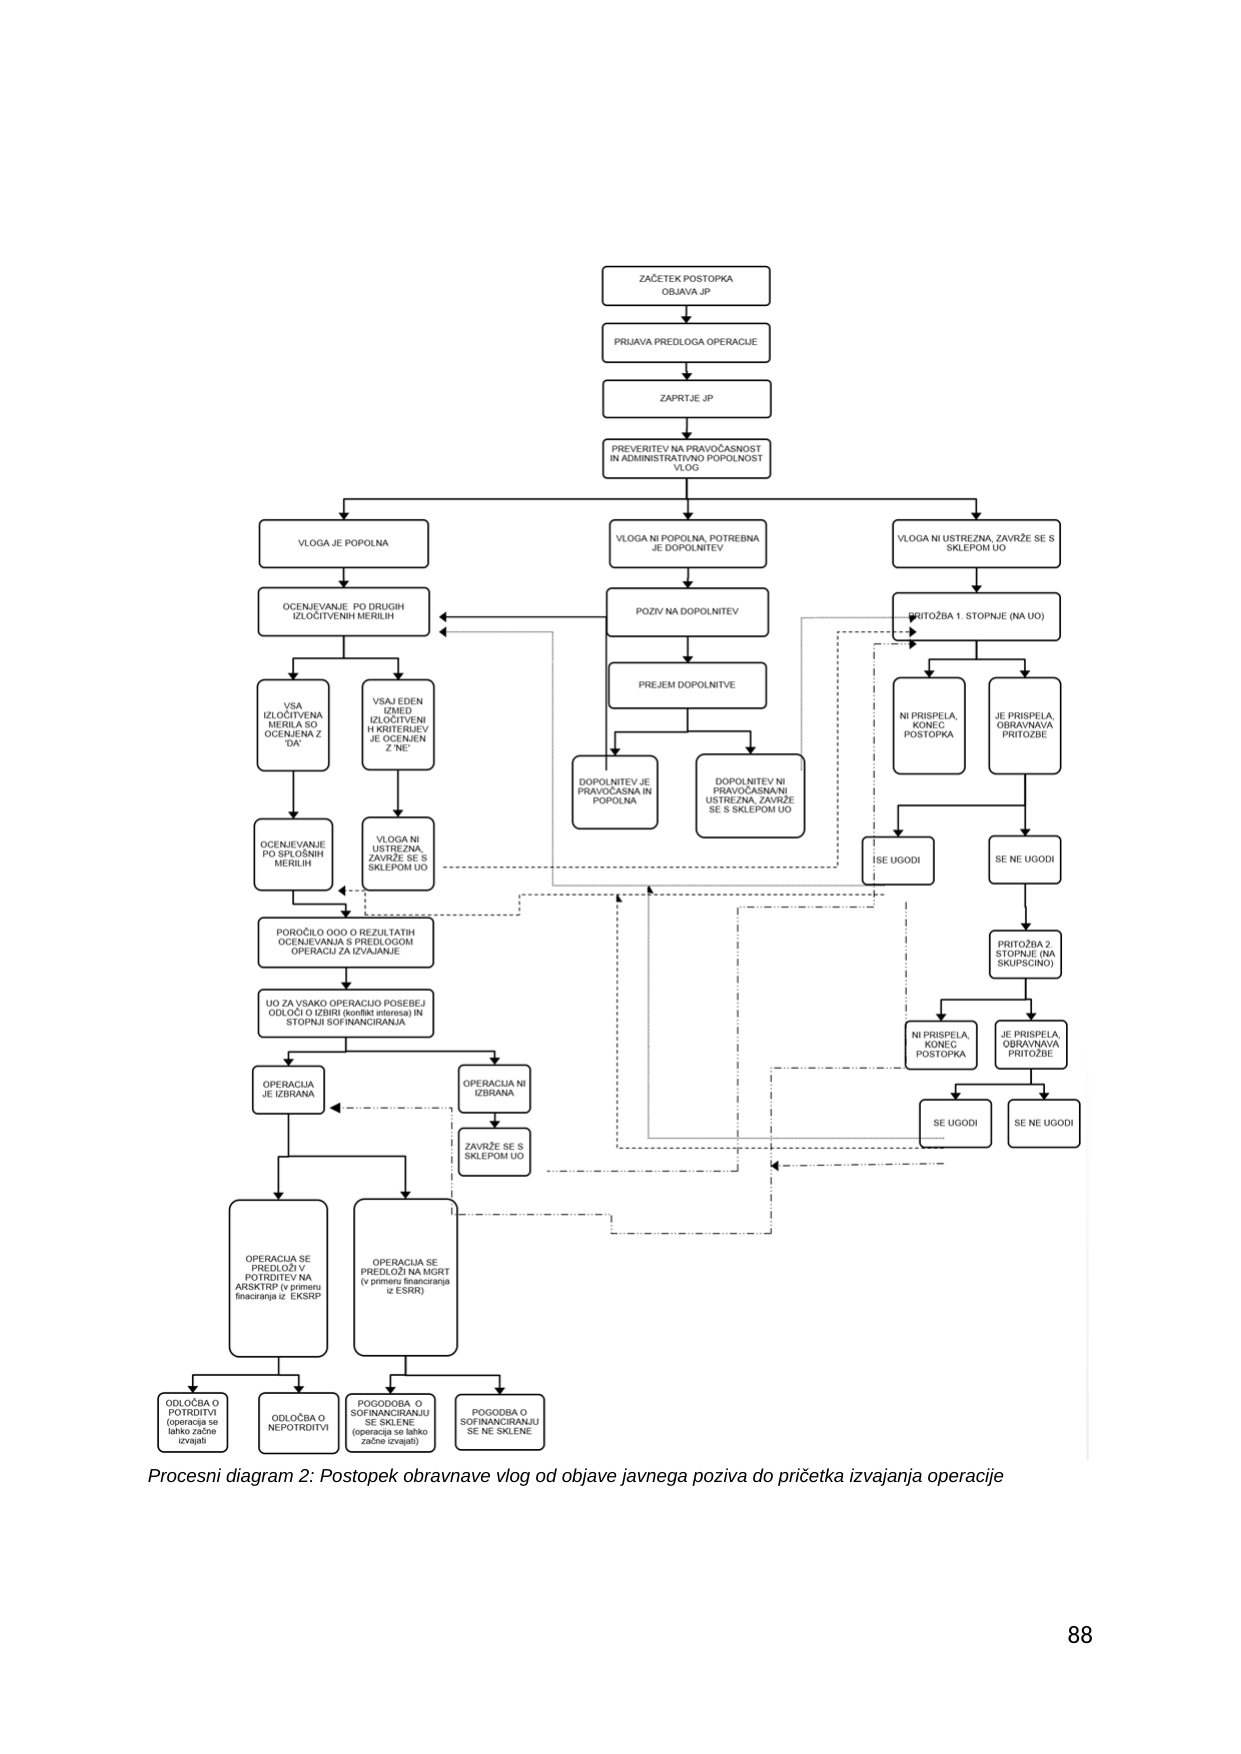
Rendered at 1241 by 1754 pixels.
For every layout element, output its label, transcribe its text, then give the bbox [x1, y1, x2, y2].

text Procesni diagram 2: Postopek obravnave vlog od objave javnega poziva do pričetka izvajanja operacije [148, 1465, 1093, 1487]
picture [147, 257, 1093, 1461]
